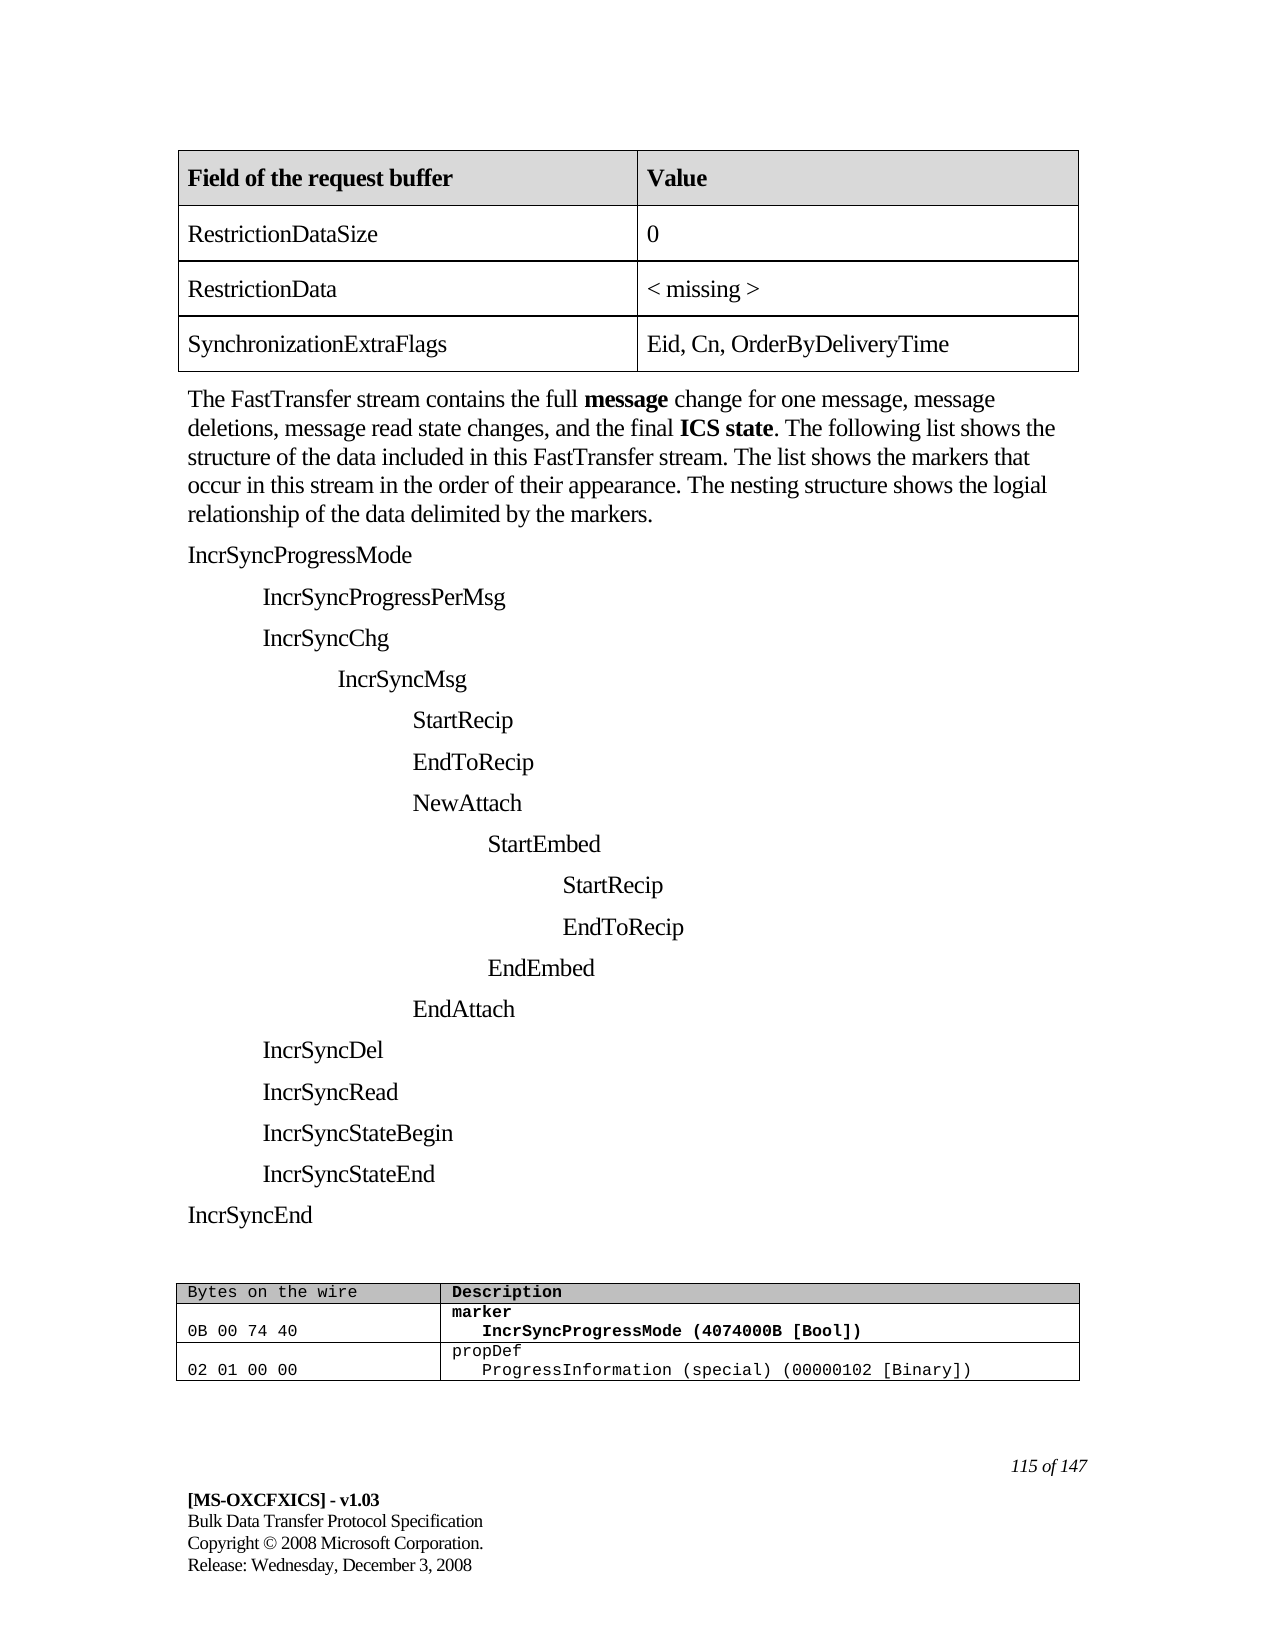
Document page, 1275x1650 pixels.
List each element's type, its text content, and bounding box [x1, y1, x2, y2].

text IncrSyncChg [262, 623, 1087, 652]
text IncrSyncStateBegin [262, 1118, 1087, 1147]
text IncrSyncRead [262, 1077, 1087, 1106]
table_cell < missing > [638, 262, 1078, 315]
table_cell 0B 00 74 40 [177, 1304, 440, 1342]
text IncrSyncProgressMode [187, 541, 1087, 569]
table_header Bytes on the wire [177, 1284, 440, 1303]
text StartEmbed [487, 829, 1087, 858]
text IncrSyncEnd [187, 1201, 1087, 1229]
table_header Value [638, 151, 1078, 205]
text EndToRecip [562, 912, 1087, 941]
text IncrSyncProgressPerMsg [262, 582, 1087, 611]
text EndEmbed [487, 953, 1087, 982]
table_cell RestrictionData [179, 262, 637, 315]
table_cell SynchronizationExtraFlags [179, 317, 637, 371]
text StartRecip [412, 706, 1087, 734]
text EndToRecip [412, 747, 1087, 776]
table_cell 0 [638, 206, 1078, 260]
table_cell Eid, Cn, OrderByDeliveryTime [638, 317, 1078, 371]
text StartRecip [562, 871, 1087, 899]
text NewAttach [412, 788, 1087, 817]
table_header Field of the request buffer [179, 151, 637, 205]
text IncrSyncDel [262, 1036, 1087, 1064]
table_cell 02 01 00 00 [177, 1343, 440, 1380]
table_cell marker IncrSyncProgressMode (4074000B [Bool]) [441, 1304, 1079, 1342]
table_cell propDef ProgressInformation (special) (00000102 [Binary]) [441, 1343, 1079, 1380]
text EndAttach [412, 994, 1087, 1023]
text IncrSyncStateEnd [262, 1159, 1087, 1188]
text The FastTransfer stream contains the full message change for one message, message deletions, message read state changes, and the final ICS state. The following list shows the structure of the data included in this FastTransfer stream. The list shows the markers that occur in this stream in the order of their appearance. The nesting structure shows the logial relationship of the data delimited by the markers. [187, 384, 1087, 528]
table_cell RestrictionDataSize [179, 206, 637, 260]
text IncrSyncMsg [337, 664, 1087, 693]
table_header Description [441, 1284, 1079, 1303]
